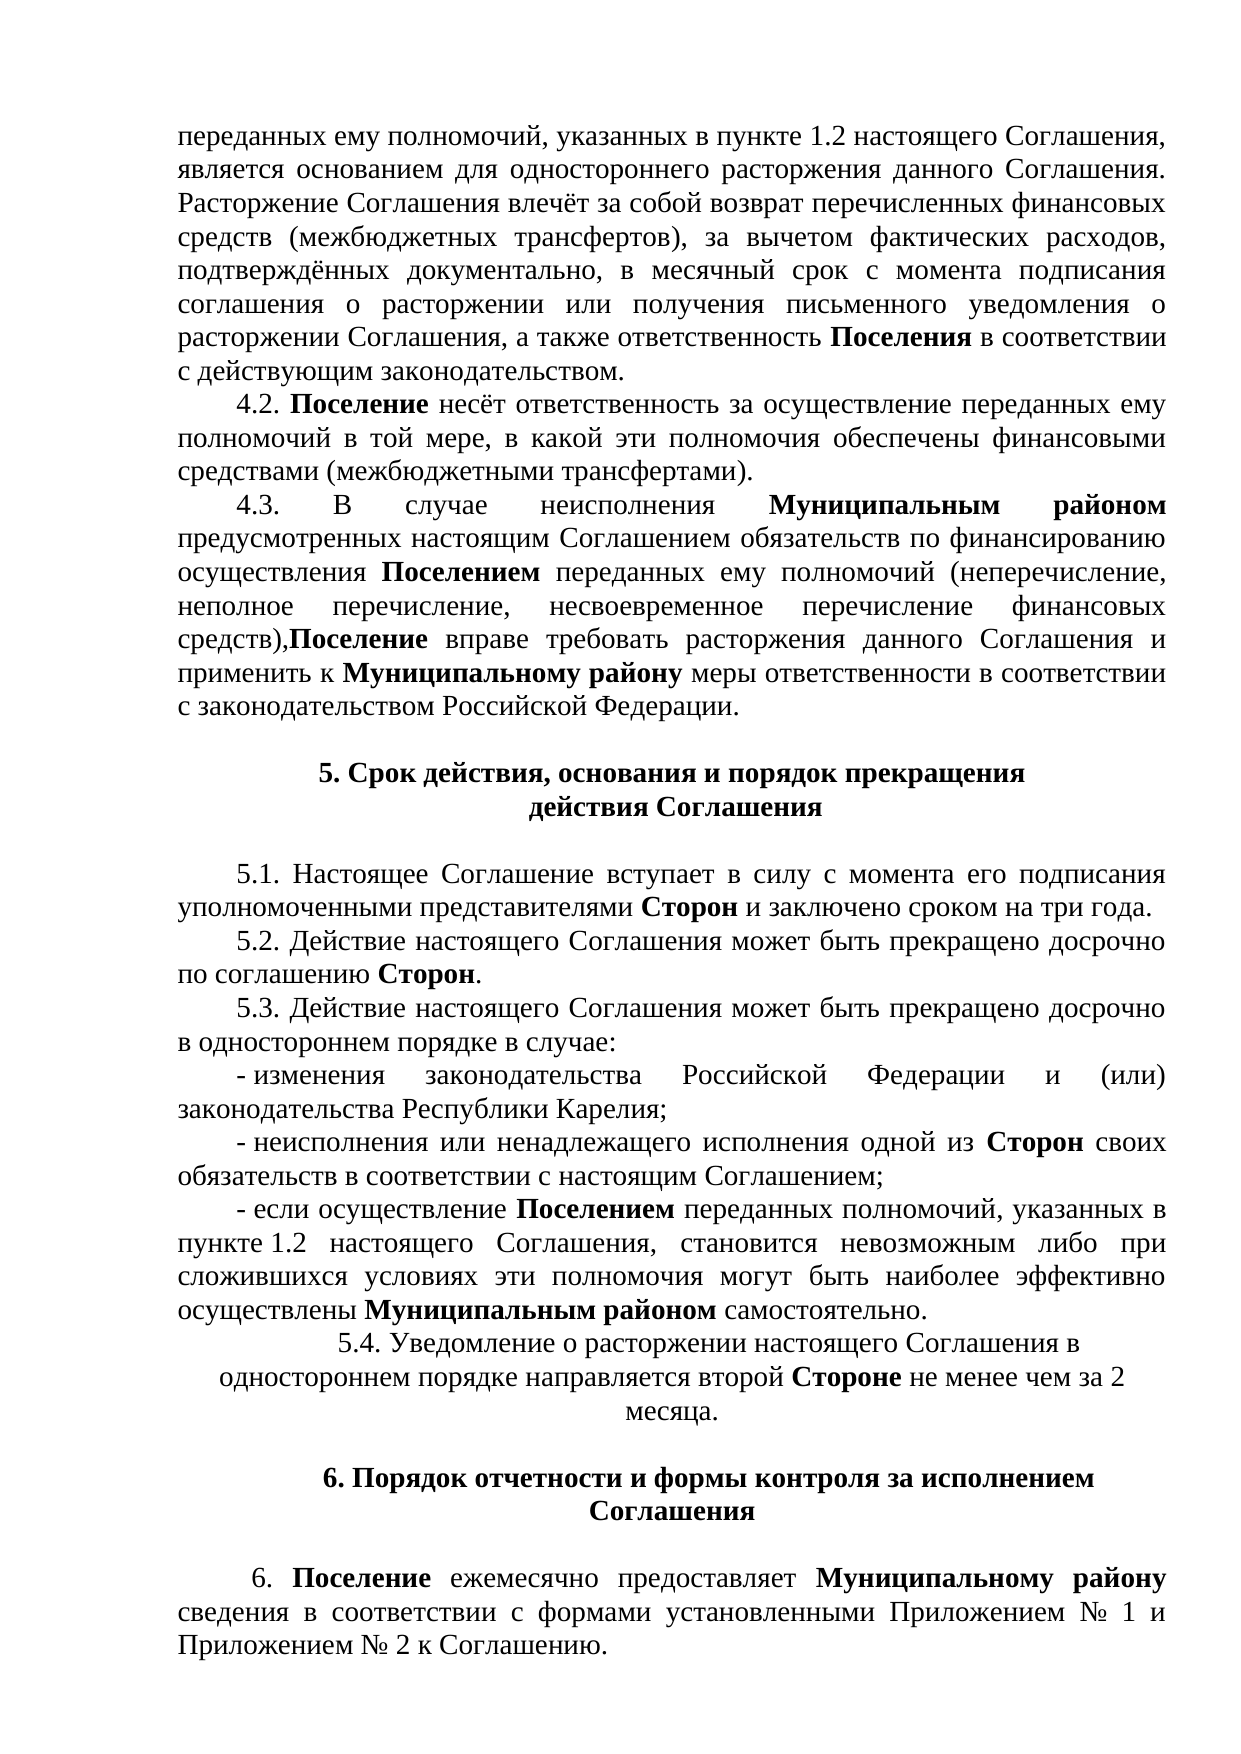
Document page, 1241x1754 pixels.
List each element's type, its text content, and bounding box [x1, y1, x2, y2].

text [177, 118, 1167, 386]
text 4.3. В случае неисполнения Муниципальным районом предусмотренных настоящим Соглашением обязательств по финансированию осуществления Поселением переданных ему полномочий (неперечисление, неполное перечисление, несвоевременное перечисление финансовых средств),Поселение вправе требовать расторжения данного Соглашения и применить к Муниципальному району меры ответственности в соответствии с законодательством Российской Федерации. [177, 487, 1167, 722]
text действия Соглашения [177, 789, 1167, 822]
text 5.3. Действие настоящего Соглашения может быть прекращено досрочно в одностороннем порядке в случае: [177, 990, 1167, 1057]
text - неисполнения или ненадлежащего исполнения одной из Сторон своих обязательств в соответствии с настоящим Соглашением; [177, 1124, 1167, 1191]
text 6. Поселение ежемесячно предоставляет Муниципальному району сведения в соответствии с формами установленными Приложением № 1 и Приложением № 2 к Соглашению. [177, 1560, 1167, 1661]
text 5.2. Действие настоящего Соглашения может быть прекращено досрочно по соглашению Сторон. [177, 923, 1167, 990]
text 5. Срок действия, основания и порядок прекращения [177, 755, 1167, 789]
text - изменения законодательства Российской Федерации и (или) законодательства Республики Карелия; [177, 1057, 1167, 1124]
text - если осуществление Поселением переданных полномочий, указанных в пункте 1.2 настоящего Соглашения, становится невозможным либо при сложившихся условиях эти полномочия могут быть наиболее эффективно осуществлены Муниципальным районом самостоятельно. [177, 1191, 1167, 1326]
text 5.1. Настоящее Соглашение вступает в силу с момента его подписания уполномоченными представителями Сторон и заключено сроком на три года. [177, 856, 1167, 923]
text 4.2. Поселение несёт ответственность за осуществление переданных ему полномочий в той мере, в какой эти полномочия обеспечены финансовыми средствами (межбюджетными трансфертами). [177, 386, 1167, 487]
text 5.4. Уведомление о расторжении настоящего Соглашения в одностороннем порядке направляется второй Стороне не менее чем за 2 месяца. [177, 1326, 1167, 1426]
text 6. Порядок отчетности и формы контроля за исполнением Соглашения [177, 1460, 1167, 1527]
